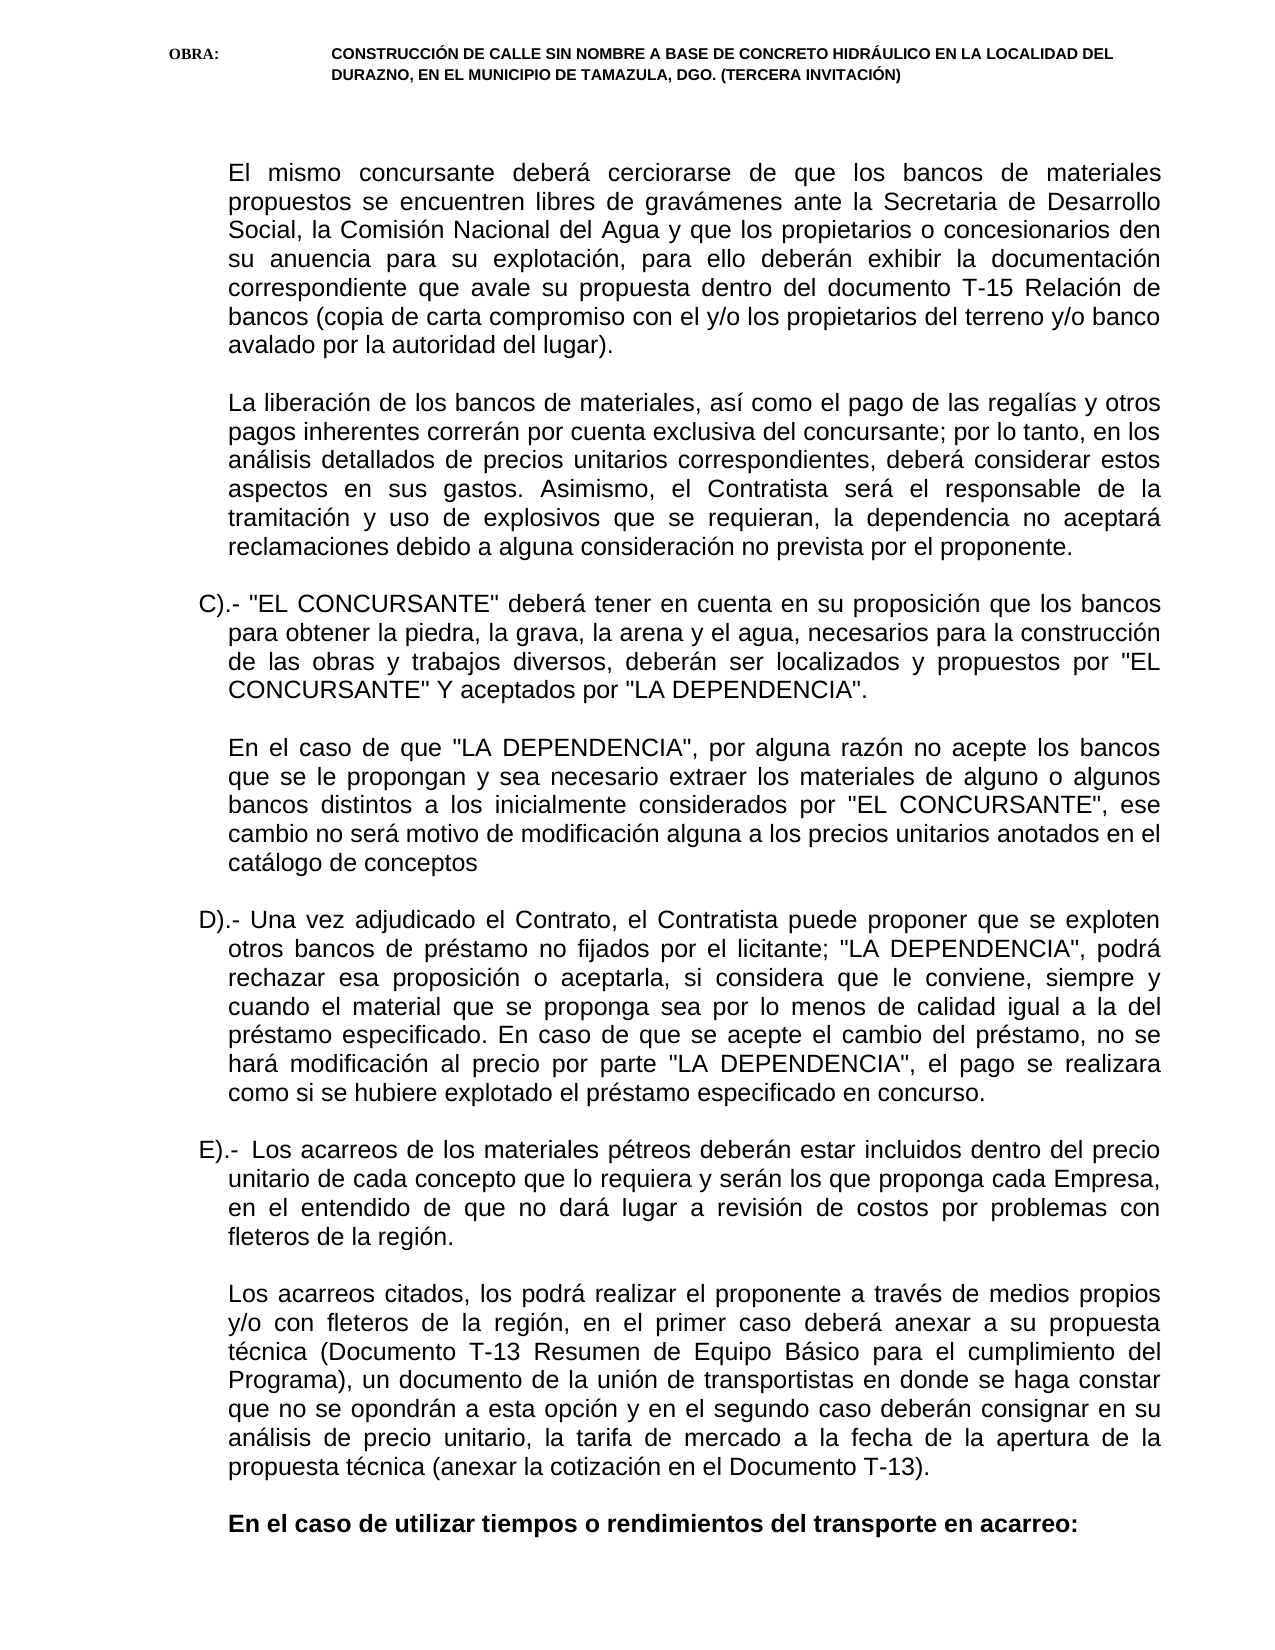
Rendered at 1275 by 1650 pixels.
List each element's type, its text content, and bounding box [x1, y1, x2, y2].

text C).- "EL CONCURSANTE" deberá tener en cuenta en su proposición que los bancos para obtener la piedra, la grava, la arena y el agua, necesarios para la construcción de las obras y trabajos diversos, deberán ser localizados y propuestos por "EL CONCURSANTE" Y aceptados por "LA DEPENDENCIA". [198, 589, 1162, 704]
text En el caso de utilizar tiempos o rendimientos del transporte en acarreo: [198, 1509, 1162, 1538]
text E).- Los acarreos de los materiales pétreos deberán estar incluidos dentro del precio unitario de cada concepto que lo requiera y serán los que proponga cada Empresa, en el entendido de que no dará lugar a revisión de costos por problemas con fleteros de la región. [198, 1135, 1162, 1250]
text La liberación de los bancos de materiales, así como el pago de las regalías y otros pagos inherentes correrán por cuenta exclusiva del concursante; por lo tanto, en los análisis detallados de precios unitarios correspondientes, deberá considerar estos aspectos en sus gastos. Asimismo, el Contratista será el responsable de la tramitación y uso de explosivos que se requieran, la dependencia no aceptará reclamaciones debido a alguna consideración no prevista por el proponente. [198, 388, 1162, 560]
text El mismo concursante deberá cerciorarse de que los bancos de materiales propuestos se encuentren libres de gravámenes ante la Secretaria de Desarrollo Social, la Comisión Nacional del Agua y que los propietarios o concesionarios den su anuencia para su explotación, para ello deberán exhibir la documentación correspondiente que avale su propuesta dentro del documento T-15 Relación de bancos (copia de carta compromiso con el y/o los propietarios del terreno y/o banco avalado por la autoridad del lugar). [198, 158, 1162, 359]
text En el caso de que "LA DEPENDENCIA", por alguna razón no acepte los bancos que se le propongan y sea necesario extraer los materiales de alguno o algunos bancos distintos a los inicialmente considerados por "EL CONCURSANTE", ese cambio no será motivo de modificación alguna a los precios unitarios anotados en el catálogo de conceptos [198, 733, 1162, 877]
text Los acarreos citados, los podrá realizar el proponente a través de medios propios y/o con fleteros de la región, en el primer caso deberá anexar a su propuesta técnica (Documento T-13 Resumen de Equipo Básico para el cumplimiento del Programa), un documento de la unión de transportistas en donde se haga constar que no se opondrán a esta opción y en el segundo caso deberán consignar en su análisis de precio unitario, la tarifa de mercado a la fecha de la apertura de la propuesta técnica (anexar la cotización en el Documento T-13). [198, 1279, 1162, 1480]
text D).- Una vez adjudicado el Contrato, el Contratista puede proponer que se exploten otros bancos de préstamo no fijados por el licitante; "LA DEPENDENCIA", podrá rechazar esa proposición o aceptarla, si considera que le conviene, siempre y cuando el material que se proponga sea por lo menos de calidad igual a la del préstamo especificado. En caso de que se acepte el cambio del préstamo, no se hará modificación al precio por parte "LA DEPENDENCIA", el pago se realizara como si se hubiere explotado el préstamo especificado en concurso. [198, 905, 1162, 1107]
